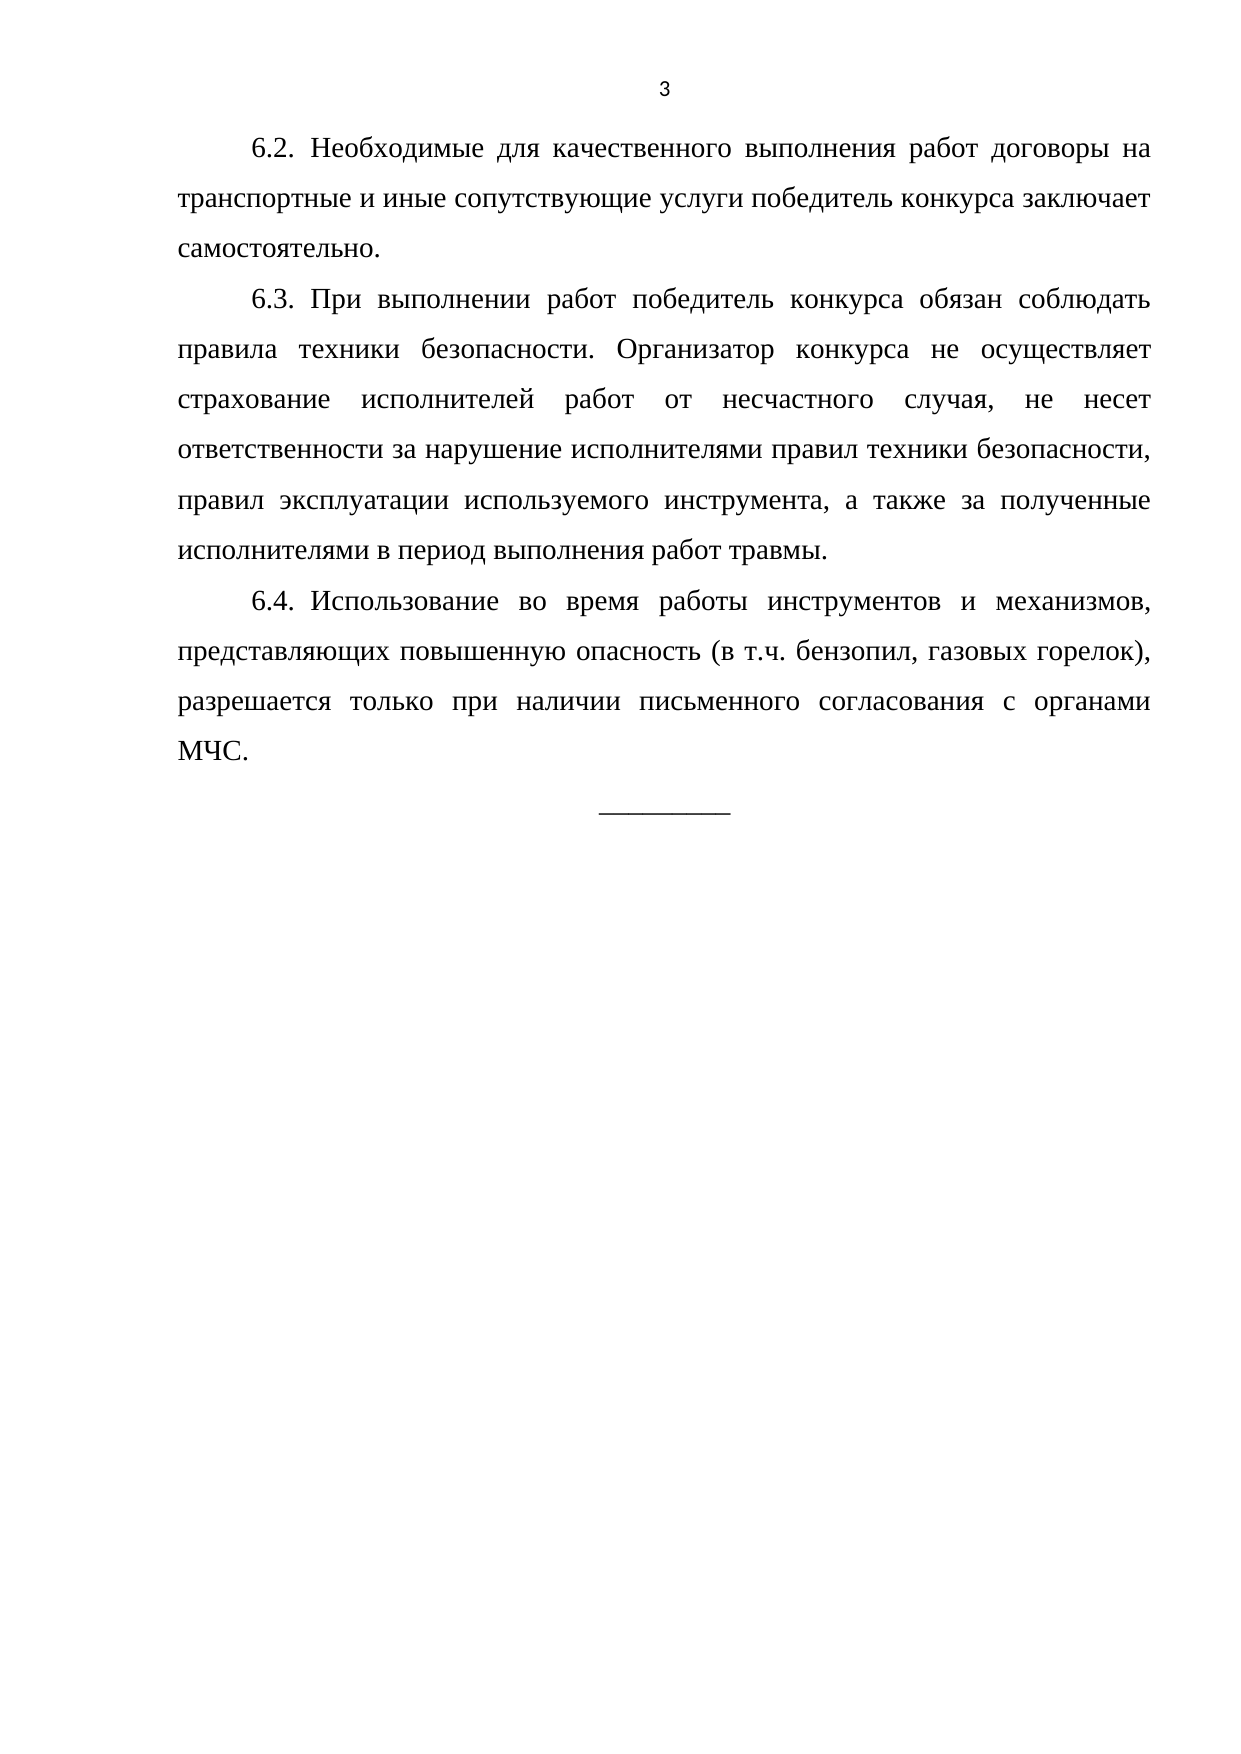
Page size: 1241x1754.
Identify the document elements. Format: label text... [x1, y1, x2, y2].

text _________ [177, 784, 1152, 817]
list При выполнении работ победитель конкурса обязан соблюдать правила техники безопасности. Организатор конкурса не осуществляет страхование исполнителей работ от несчастного случая, не несет ответственности за нарушение исполнителями правил техники безопасности, правил эксплуатации используемого инструмента, а также за полученные исполнителями в период выполнения работ травмы. [177, 281, 1152, 566]
list Необходимые для качественного выполнения работ договоры на транспортные и иные сопутствующие услуги победитель конкурса заключает самостоятельно. [177, 130, 1152, 264]
list Использование во время работы инструментов и механизмов, представляющих повышенную опасность (в т.ч. бензопил, газовых горелок), разрешается только при наличии письменного согласования с органами МЧС. [177, 583, 1152, 767]
